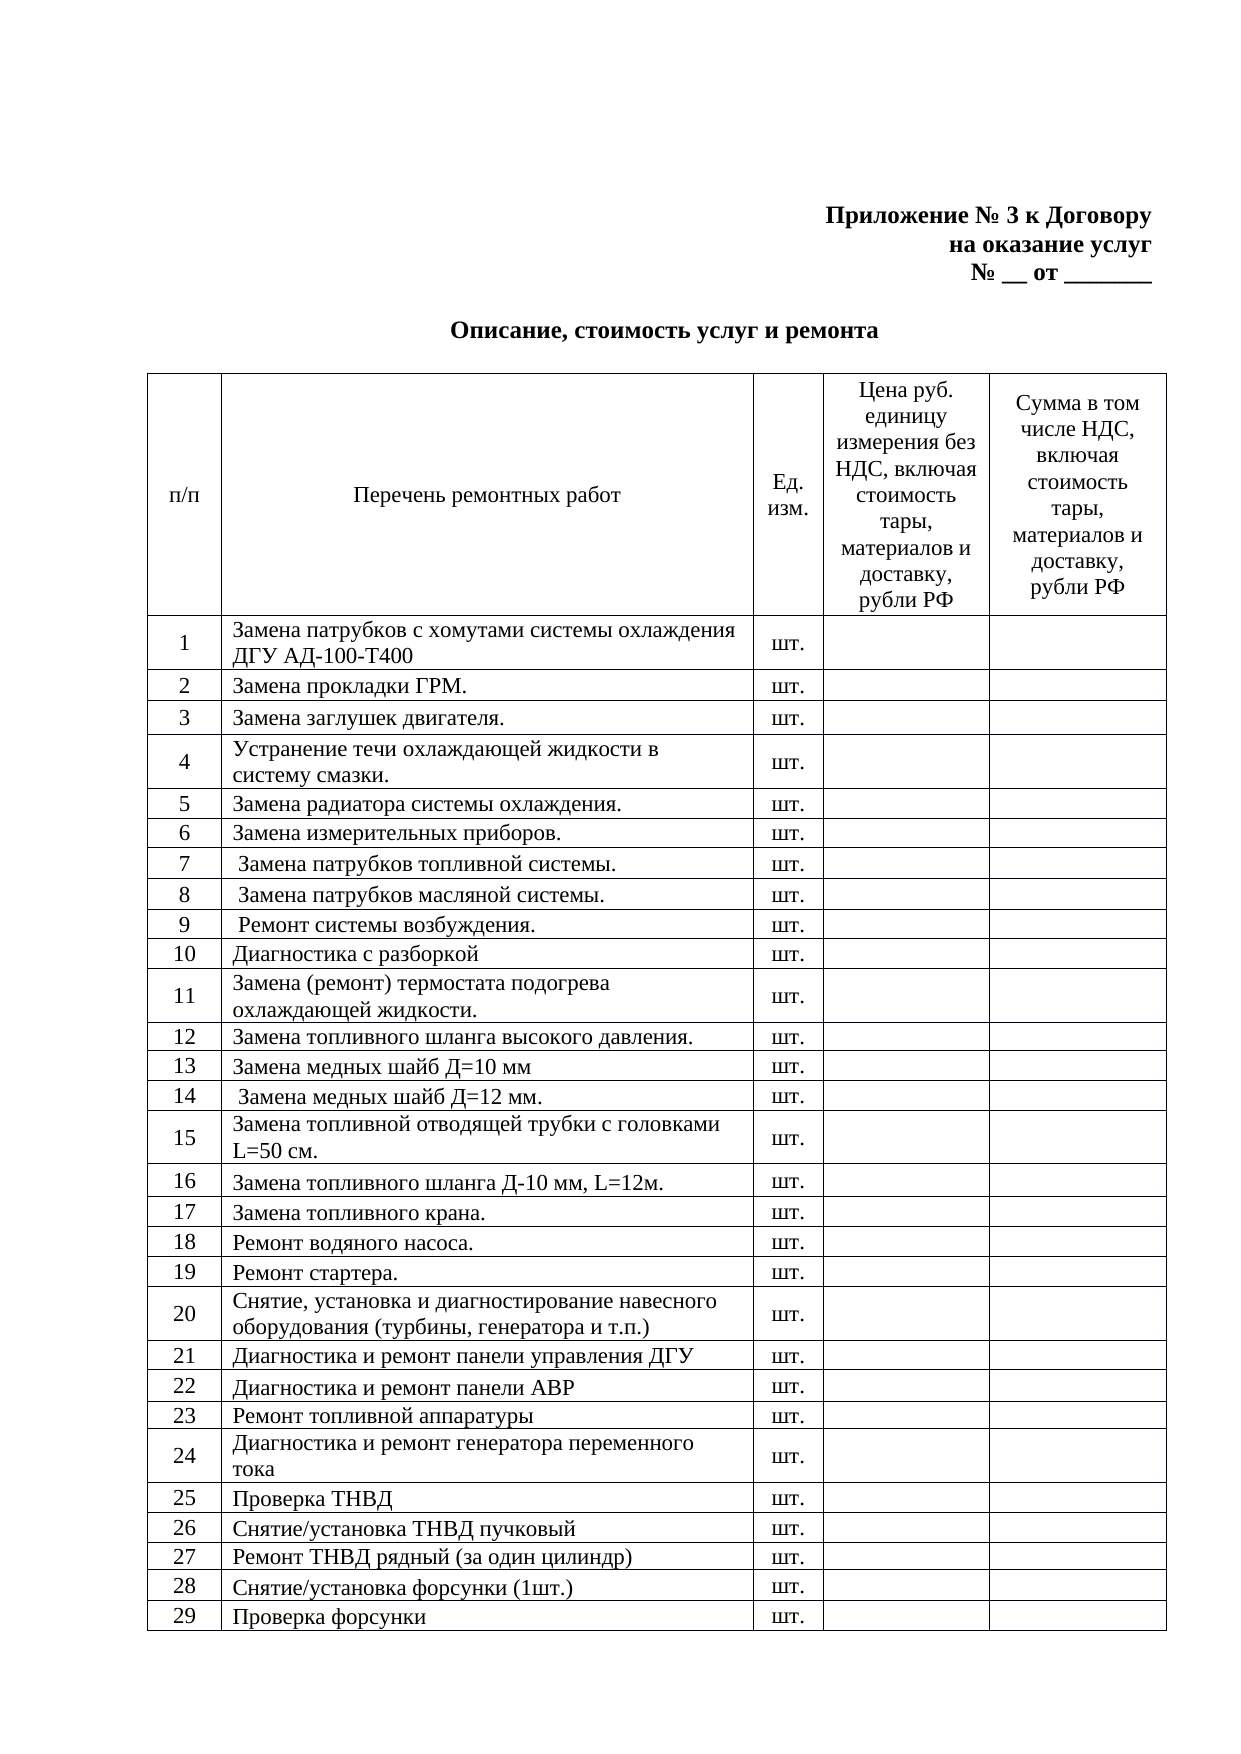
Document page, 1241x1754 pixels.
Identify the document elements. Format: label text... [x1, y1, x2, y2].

table_cell шт. [754, 879, 823, 909]
table_cell [990, 1543, 1166, 1569]
table_cell шт. [754, 939, 823, 968]
table_cell шт. [754, 1111, 823, 1163]
table_cell Ремонт системы возбуждения. [222, 910, 753, 938]
table_header Цена руб. единицу измерения без НДС, включая стоимость тары, материалов и доставку, рубли РФ [824, 374, 989, 615]
table_cell 9 [148, 910, 221, 938]
table_cell [824, 1257, 989, 1286]
table_cell Замена медных шайб Д=10 мм [222, 1051, 753, 1079]
table_cell [824, 1111, 989, 1163]
table_cell [824, 701, 989, 734]
table_cell шт. [754, 1341, 823, 1369]
table_cell шт. [754, 1164, 823, 1196]
table_cell Замена (ремонт) термостата подогрева охлаждающей жидкости. [222, 969, 753, 1022]
table_cell Ремонт ТНВД рядный (за один цилиндр) [222, 1543, 753, 1569]
table_cell [824, 1370, 989, 1401]
table_cell шт. [754, 1227, 823, 1256]
table_cell 7 [148, 848, 221, 878]
table_cell 19 [148, 1257, 221, 1286]
table_cell шт. [754, 969, 823, 1022]
table_cell [824, 1429, 989, 1482]
table_header Перечень ремонтных работ [222, 374, 753, 615]
table_cell шт. [754, 1257, 823, 1286]
table_cell [824, 789, 989, 818]
table_cell [990, 1483, 1166, 1512]
table_cell [824, 879, 989, 909]
table_cell шт. [754, 1370, 823, 1401]
table_cell [824, 848, 989, 878]
table_cell [990, 1370, 1166, 1401]
table_cell Замена топливного шланга высокого давления. [222, 1023, 753, 1049]
text Описание, стоимость услуг и ремонта [177, 315, 1152, 344]
table_cell Замена топливной отводящей трубки с головками L=50 см. [222, 1111, 753, 1163]
table_cell 18 [148, 1227, 221, 1256]
text № __ от _______ [177, 257, 1152, 286]
table_cell Устранение течи охлаждающей жидкости в систему смазки. [222, 735, 753, 788]
table_cell Замена заглушек двигателя. [222, 701, 753, 734]
table_cell шт. [754, 1570, 823, 1600]
table_header Сумма в том числе НДС, включая стоимость тары, материалов и доставку, рубли РФ [990, 374, 1166, 615]
table_cell шт. [754, 670, 823, 700]
table_cell 28 [148, 1570, 221, 1600]
table_cell 5 [148, 789, 221, 818]
table_cell Проверка ТНВД [222, 1483, 753, 1512]
table_cell шт. [754, 1543, 823, 1569]
table_cell Снятие/установка ТНВД пучковый [222, 1513, 753, 1542]
table_cell 21 [148, 1341, 221, 1369]
table_cell [824, 1081, 989, 1109]
table_cell [990, 1570, 1166, 1600]
table_cell шт. [754, 1081, 823, 1109]
table_cell 12 [148, 1023, 221, 1049]
table_cell шт. [754, 1429, 823, 1482]
table_cell 6 [148, 819, 221, 847]
table_cell [990, 1513, 1166, 1542]
table_cell [824, 969, 989, 1022]
table_cell [824, 616, 989, 669]
table_cell 15 [148, 1111, 221, 1163]
table_cell 1 [148, 616, 221, 669]
table_cell шт. [754, 616, 823, 669]
table_cell Замена прокладки ГРМ. [222, 670, 753, 700]
table_cell 11 [148, 969, 221, 1022]
table_cell [824, 910, 989, 938]
table_cell [990, 1111, 1166, 1163]
table_cell [990, 910, 1166, 938]
table_cell 14 [148, 1081, 221, 1109]
table_cell шт. [754, 701, 823, 734]
table_cell 25 [148, 1483, 221, 1512]
table_cell шт. [754, 1483, 823, 1512]
table_cell Замена топливного крана. [222, 1197, 753, 1226]
table_cell [824, 1287, 989, 1339]
table_cell [990, 1227, 1166, 1256]
table_cell [990, 1341, 1166, 1369]
table_cell [990, 1051, 1166, 1079]
table_cell [824, 1402, 989, 1428]
table_cell Диагностика и ремонт панели управления ДГУ [222, 1341, 753, 1369]
table_cell 10 [148, 939, 221, 968]
table_cell 8 [148, 879, 221, 909]
table_cell [824, 1513, 989, 1542]
table_cell 23 [148, 1402, 221, 1428]
table_cell Диагностика с разборкой [222, 939, 753, 968]
text Приложение № 3 к Договору [177, 200, 1152, 229]
table_cell Замена измерительных приборов. [222, 819, 753, 847]
table_cell Снятие, установка и диагностирование навесного оборудования (турбины, генератора и т.п.) [222, 1287, 753, 1339]
table_header Eд. изм. [754, 374, 823, 615]
table_cell 20 [148, 1287, 221, 1339]
table_cell Диагностика и ремонт генератора переменного тока [222, 1429, 753, 1482]
table_cell [824, 1023, 989, 1049]
table_cell [824, 1164, 989, 1196]
table_cell шт. [754, 789, 823, 818]
table_cell [990, 939, 1166, 968]
table_cell [990, 701, 1166, 734]
table_cell шт. [754, 1513, 823, 1542]
table_cell [990, 789, 1166, 818]
table_cell Ремонт топливной аппаратуры [222, 1402, 753, 1428]
table_cell [990, 616, 1166, 669]
table_cell [824, 1601, 989, 1629]
table_cell шт. [754, 1287, 823, 1339]
table_cell Проверка форсунки [222, 1601, 753, 1629]
table_cell Замена радиатора системы охлаждения. [222, 789, 753, 818]
table_cell [824, 1227, 989, 1256]
table_cell 26 [148, 1513, 221, 1542]
table_cell шт. [754, 1197, 823, 1226]
table_cell шт. [754, 735, 823, 788]
table_cell [990, 1601, 1166, 1629]
table_cell [824, 939, 989, 968]
table_cell шт. [754, 1601, 823, 1629]
text на оказание услуг [177, 229, 1152, 257]
table_cell Замена патрубков масляной системы. [222, 879, 753, 909]
table_cell 24 [148, 1429, 221, 1482]
table_cell Замена медных шайб Д=12 мм. [222, 1081, 753, 1109]
table_cell [824, 735, 989, 788]
table_cell [990, 819, 1166, 847]
table_cell [824, 819, 989, 847]
table_cell 17 [148, 1197, 221, 1226]
table_cell шт. [754, 910, 823, 938]
table_cell [990, 1197, 1166, 1226]
table_cell шт. [754, 848, 823, 878]
table_cell Замена патрубков топливной системы. [222, 848, 753, 878]
table_cell [990, 670, 1166, 700]
table_cell [990, 1287, 1166, 1339]
table_cell Ремонт стартера. [222, 1257, 753, 1286]
table_cell шт. [754, 1023, 823, 1049]
table_cell [990, 1023, 1166, 1049]
table_cell [990, 1164, 1166, 1196]
table_header п/п [148, 374, 221, 615]
table_cell шт. [754, 819, 823, 847]
table_cell шт. [754, 1402, 823, 1428]
table_cell 13 [148, 1051, 221, 1079]
table_cell [824, 670, 989, 700]
table_cell [824, 1570, 989, 1600]
table_cell [990, 1402, 1166, 1428]
table_cell Ремонт водяного насоса. [222, 1227, 753, 1256]
table_cell [990, 1429, 1166, 1482]
table_cell [990, 879, 1166, 909]
table_cell Замена патрубков с хомутами системы охлаждения ДГУ АД-100-Т400 [222, 616, 753, 669]
table_cell [824, 1483, 989, 1512]
table_cell Диагностика и ремонт панели АВР [222, 1370, 753, 1401]
table_cell 16 [148, 1164, 221, 1196]
table_cell [824, 1341, 989, 1369]
table_cell [990, 969, 1166, 1022]
table_cell 22 [148, 1370, 221, 1401]
table_cell 3 [148, 701, 221, 734]
table_cell 4 [148, 735, 221, 788]
table_cell 29 [148, 1601, 221, 1629]
table_cell [824, 1543, 989, 1569]
table_cell 27 [148, 1543, 221, 1569]
table_cell Замена топливного шланга Д-10 мм, L=12м. [222, 1164, 753, 1196]
table_cell [990, 848, 1166, 878]
table_cell [824, 1051, 989, 1079]
table_cell [990, 1257, 1166, 1286]
table_cell Снятие/установка форсунки (1шт.) [222, 1570, 753, 1600]
table_cell [990, 735, 1166, 788]
table_cell [990, 1081, 1166, 1109]
table_cell [824, 1197, 989, 1226]
table_cell шт. [754, 1051, 823, 1079]
table_cell 2 [148, 670, 221, 700]
